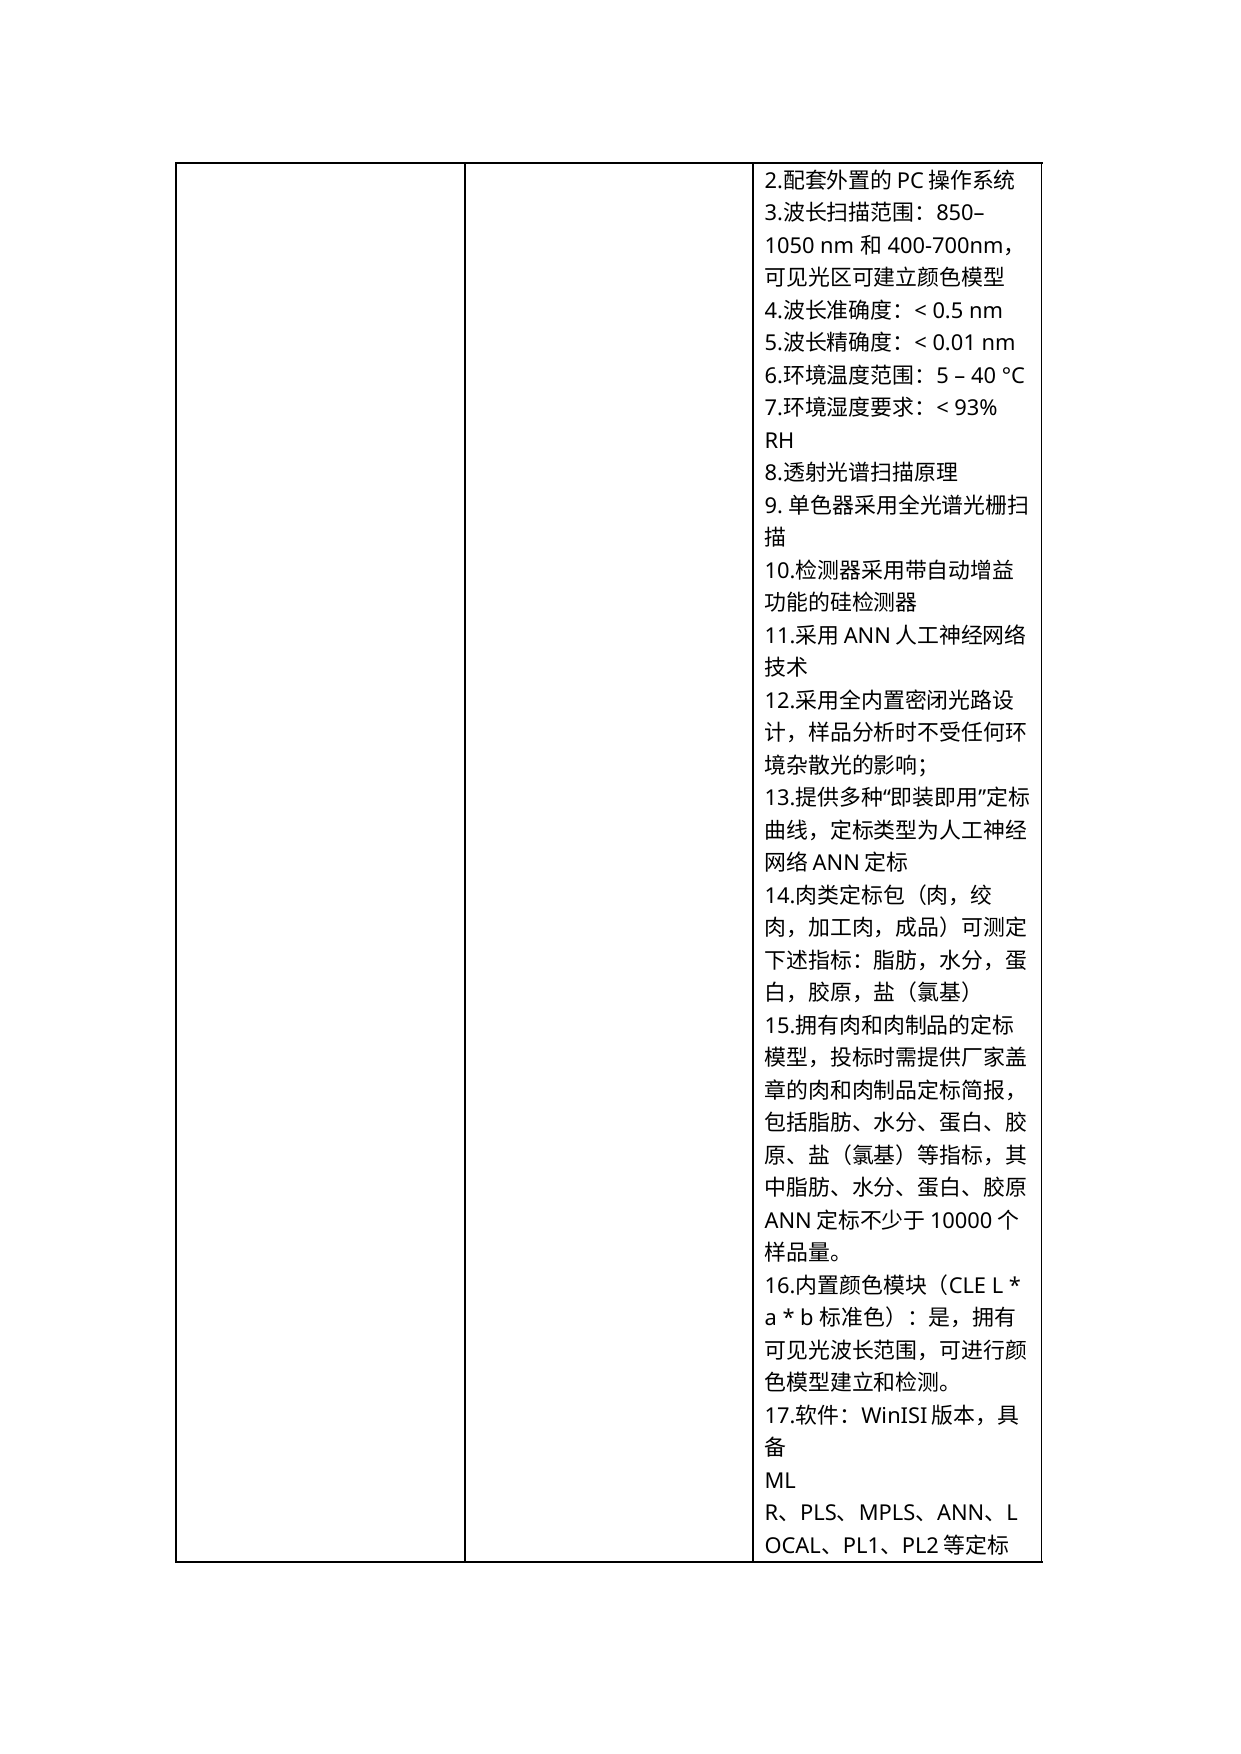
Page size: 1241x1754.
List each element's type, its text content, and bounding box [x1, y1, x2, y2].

table_cell [466, 164, 752, 1561]
table_cell 3 [177, 164, 464, 1561]
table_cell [754, 164, 1041, 1561]
